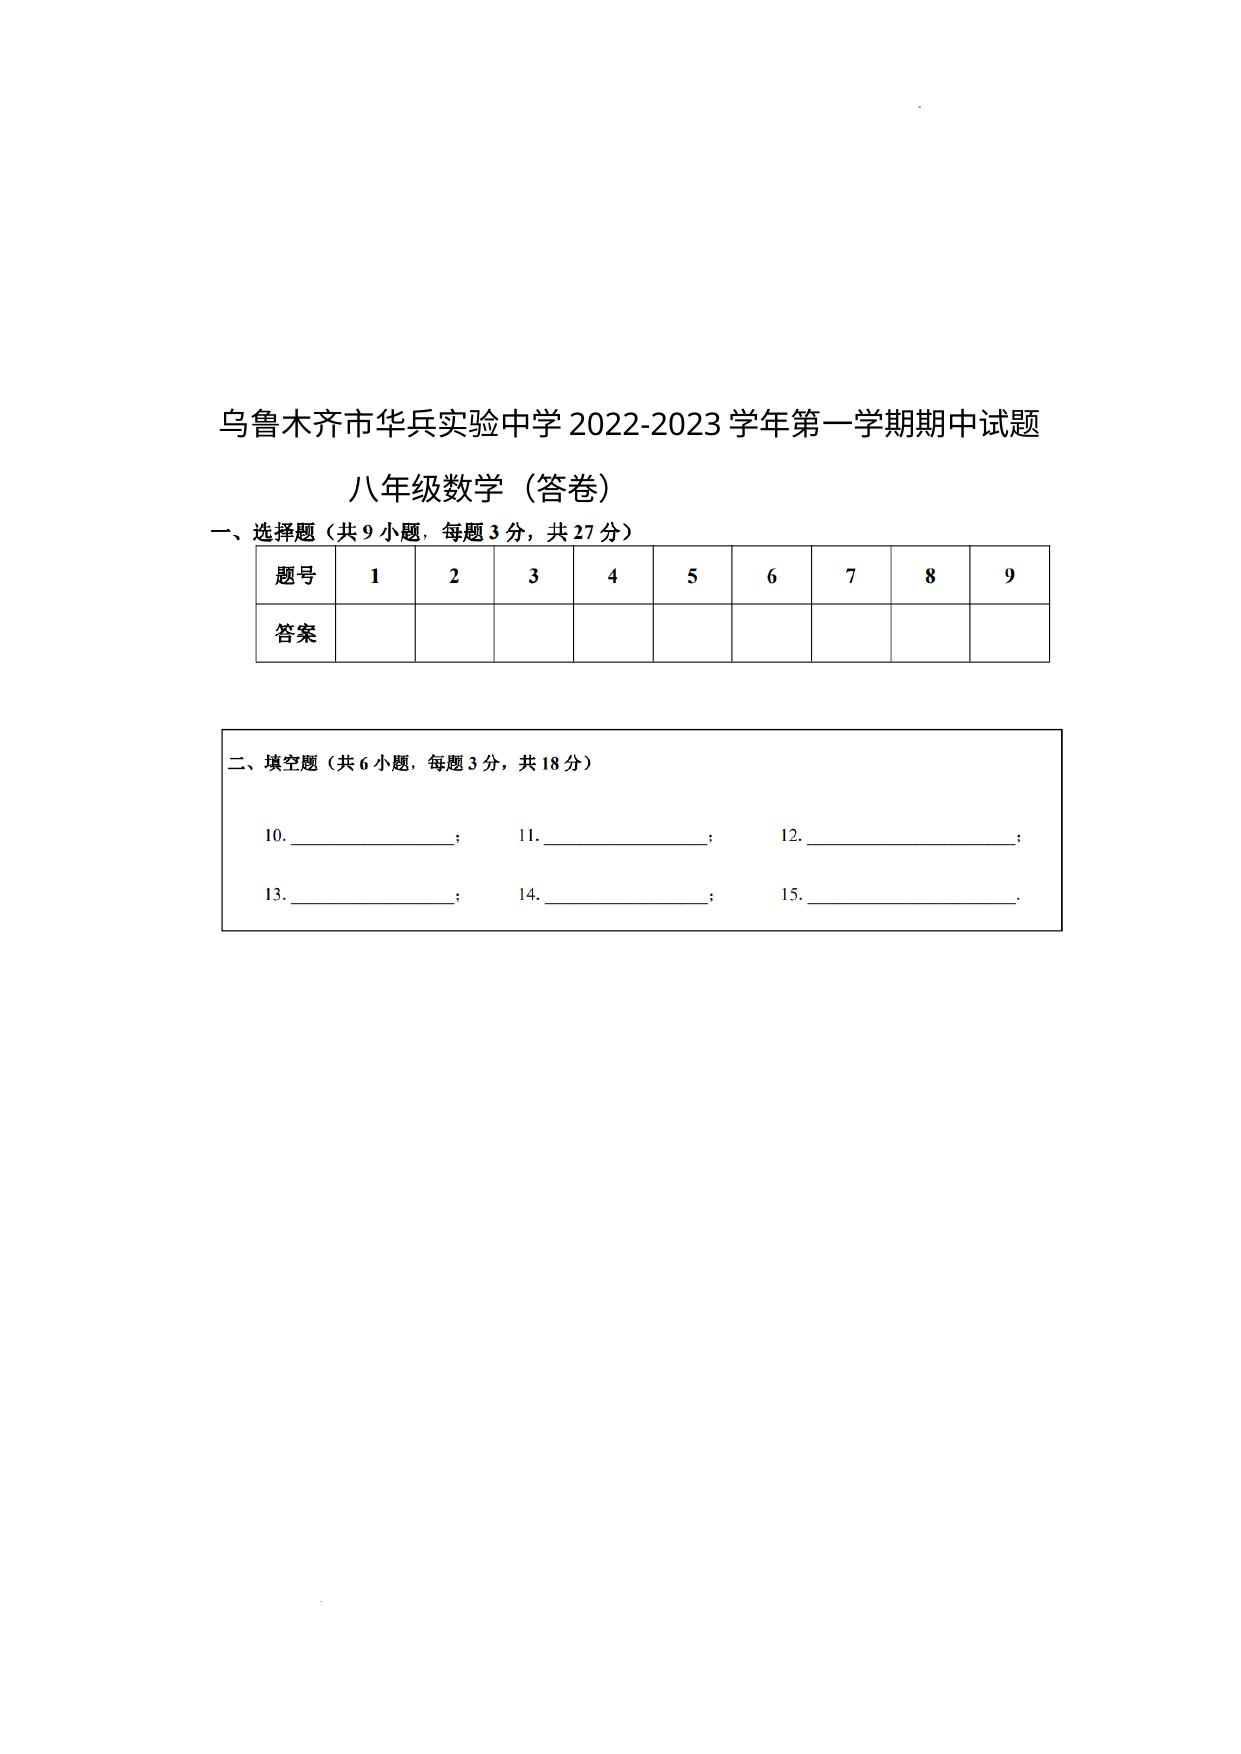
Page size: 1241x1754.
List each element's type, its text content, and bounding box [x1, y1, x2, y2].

picture [202, 714, 1089, 935]
text 乌鲁木齐市华兵实验中学2022-2023学年第一学期期中试题 [187, 389, 1053, 454]
picture [202, 519, 1068, 675]
text 八年级数学（答卷） [202, 454, 1053, 519]
